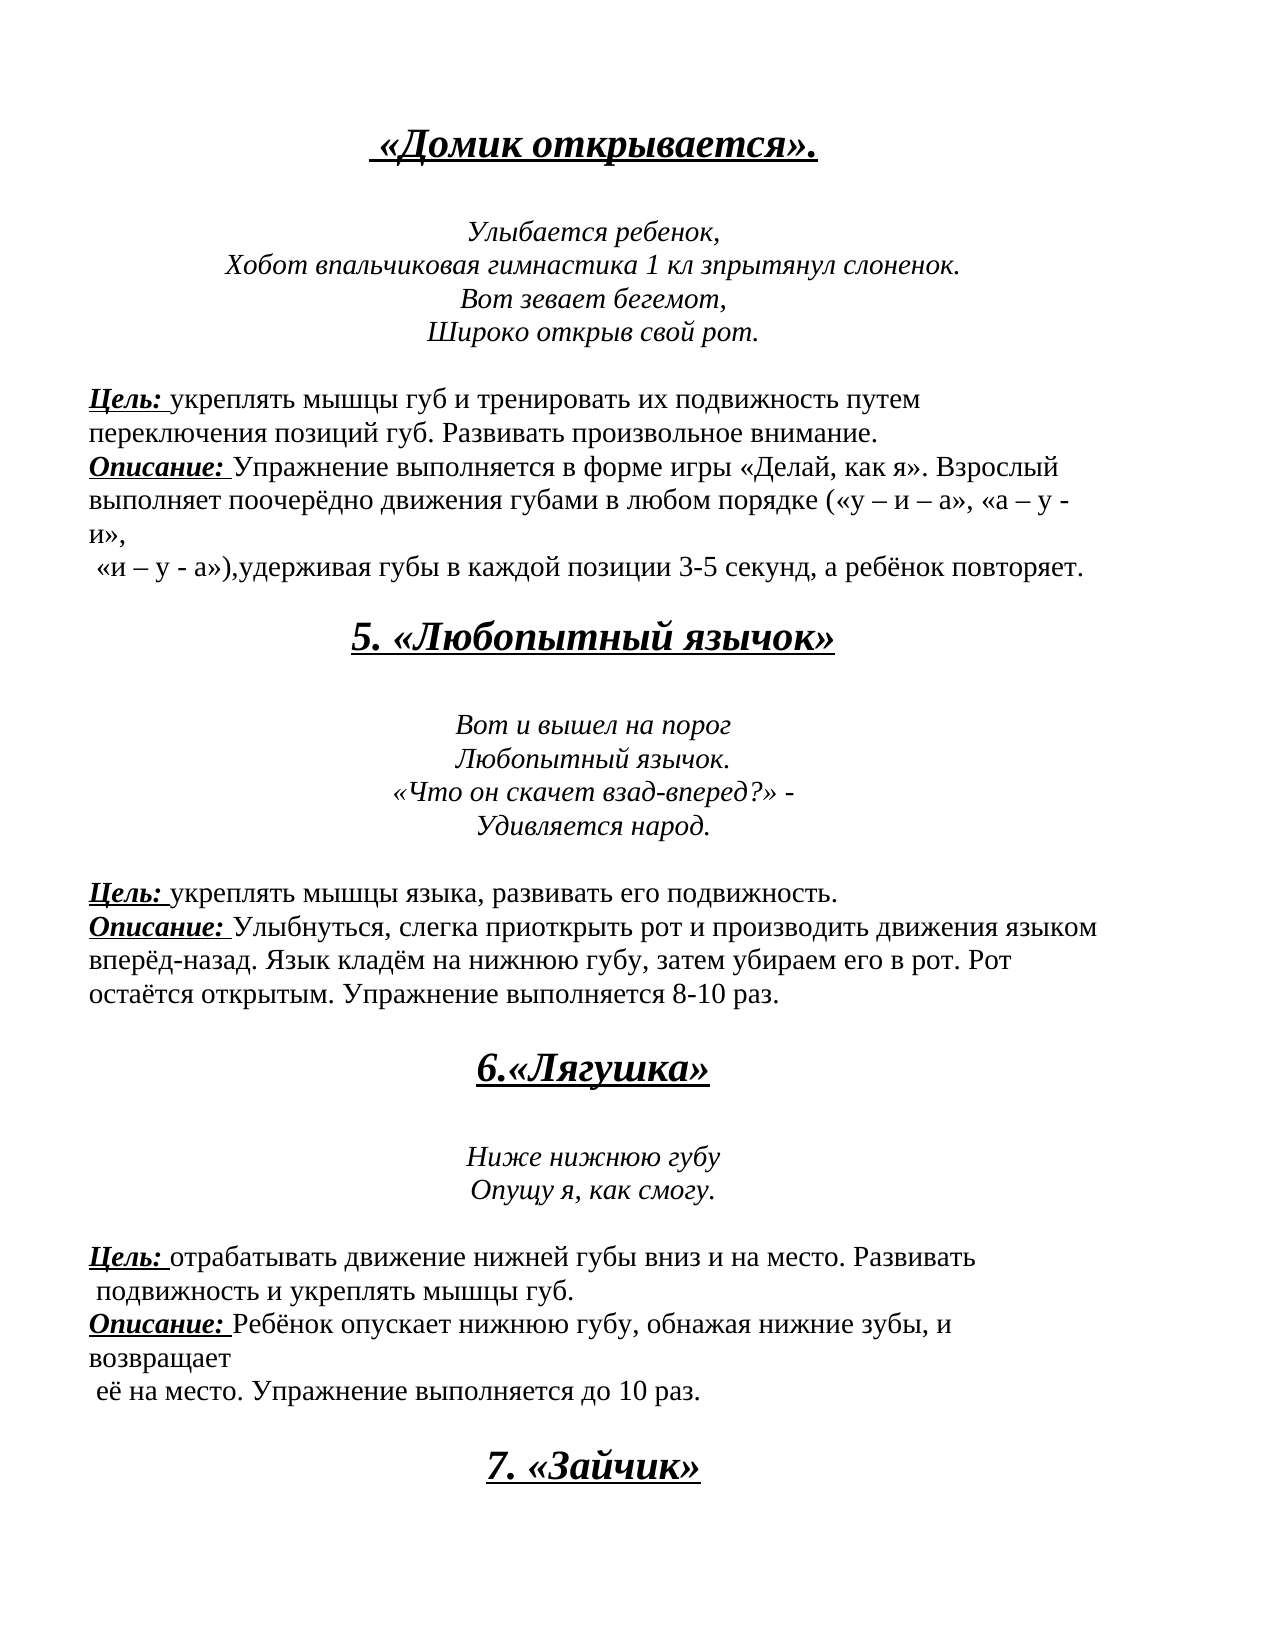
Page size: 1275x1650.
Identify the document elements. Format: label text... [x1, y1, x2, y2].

text Цель: отрабатывать движение нижней губы вниз и на место. Развивать [88, 1239, 1098, 1273]
text Опущу я, как смогу. [88, 1172, 1098, 1206]
text Широко открыв свой рот. [88, 314, 1098, 348]
text «и – у - а»),удерживая губы в каждой позиции 3-5 секунд, а ребёнок повторяет. [88, 549, 1098, 583]
text Вот зевает бегемот, [88, 281, 1098, 314]
text 5. «Любопытный язычок» [88, 612, 1098, 659]
text подвижность и укреплять мышцы губ. [88, 1273, 1098, 1306]
text остаётся открытым. Упражнение выполняется 8-10 раз. [88, 976, 1098, 1009]
text Цель: укреплять мышцы губ и тренировать их подвижность путем переключения позиций губ. Развивать произвольное внимание. [88, 382, 1098, 449]
text Вот и вышел на порог [88, 707, 1098, 741]
text Описание: Упражнение выполняется в форме игры «Делай, как я». Взрослый выполняет поочерёдно движения губами в любом порядке («у – и – а», «а – у - и», [88, 449, 1098, 549]
text Описание: Ребёнок опускает нижнюю губу, обнажая нижние зубы, и возвращает [88, 1306, 1098, 1373]
text Любопытный язычок. [88, 741, 1098, 774]
text 6.«Лягушка» [88, 1043, 1098, 1091]
text её на место. Упражнение выполняется до 10 раз. [88, 1373, 1098, 1407]
text «Что он скачет взад-вперед?» - [88, 774, 1098, 808]
text 7. «Зайчик» [88, 1441, 1098, 1488]
text Цель: укреплять мышцы языка, развивать его подвижность. [88, 875, 1098, 909]
text Описание: Улыбнуться, слегка приоткрыть рот и производить движения языком вперёд-назад. Язык кладём на нижнюю губу, затем убираем его в рот. Рот [88, 909, 1098, 976]
text Удивляется народ. [88, 808, 1098, 842]
text «Домик открывается». [88, 118, 1098, 166]
text Хобот впальчиковая гимнастика 1 кл зпрытянул слоненок. [88, 247, 1098, 281]
text Ниже нижнюю губу [88, 1139, 1098, 1172]
text Улыбается ребенок, [88, 214, 1098, 247]
